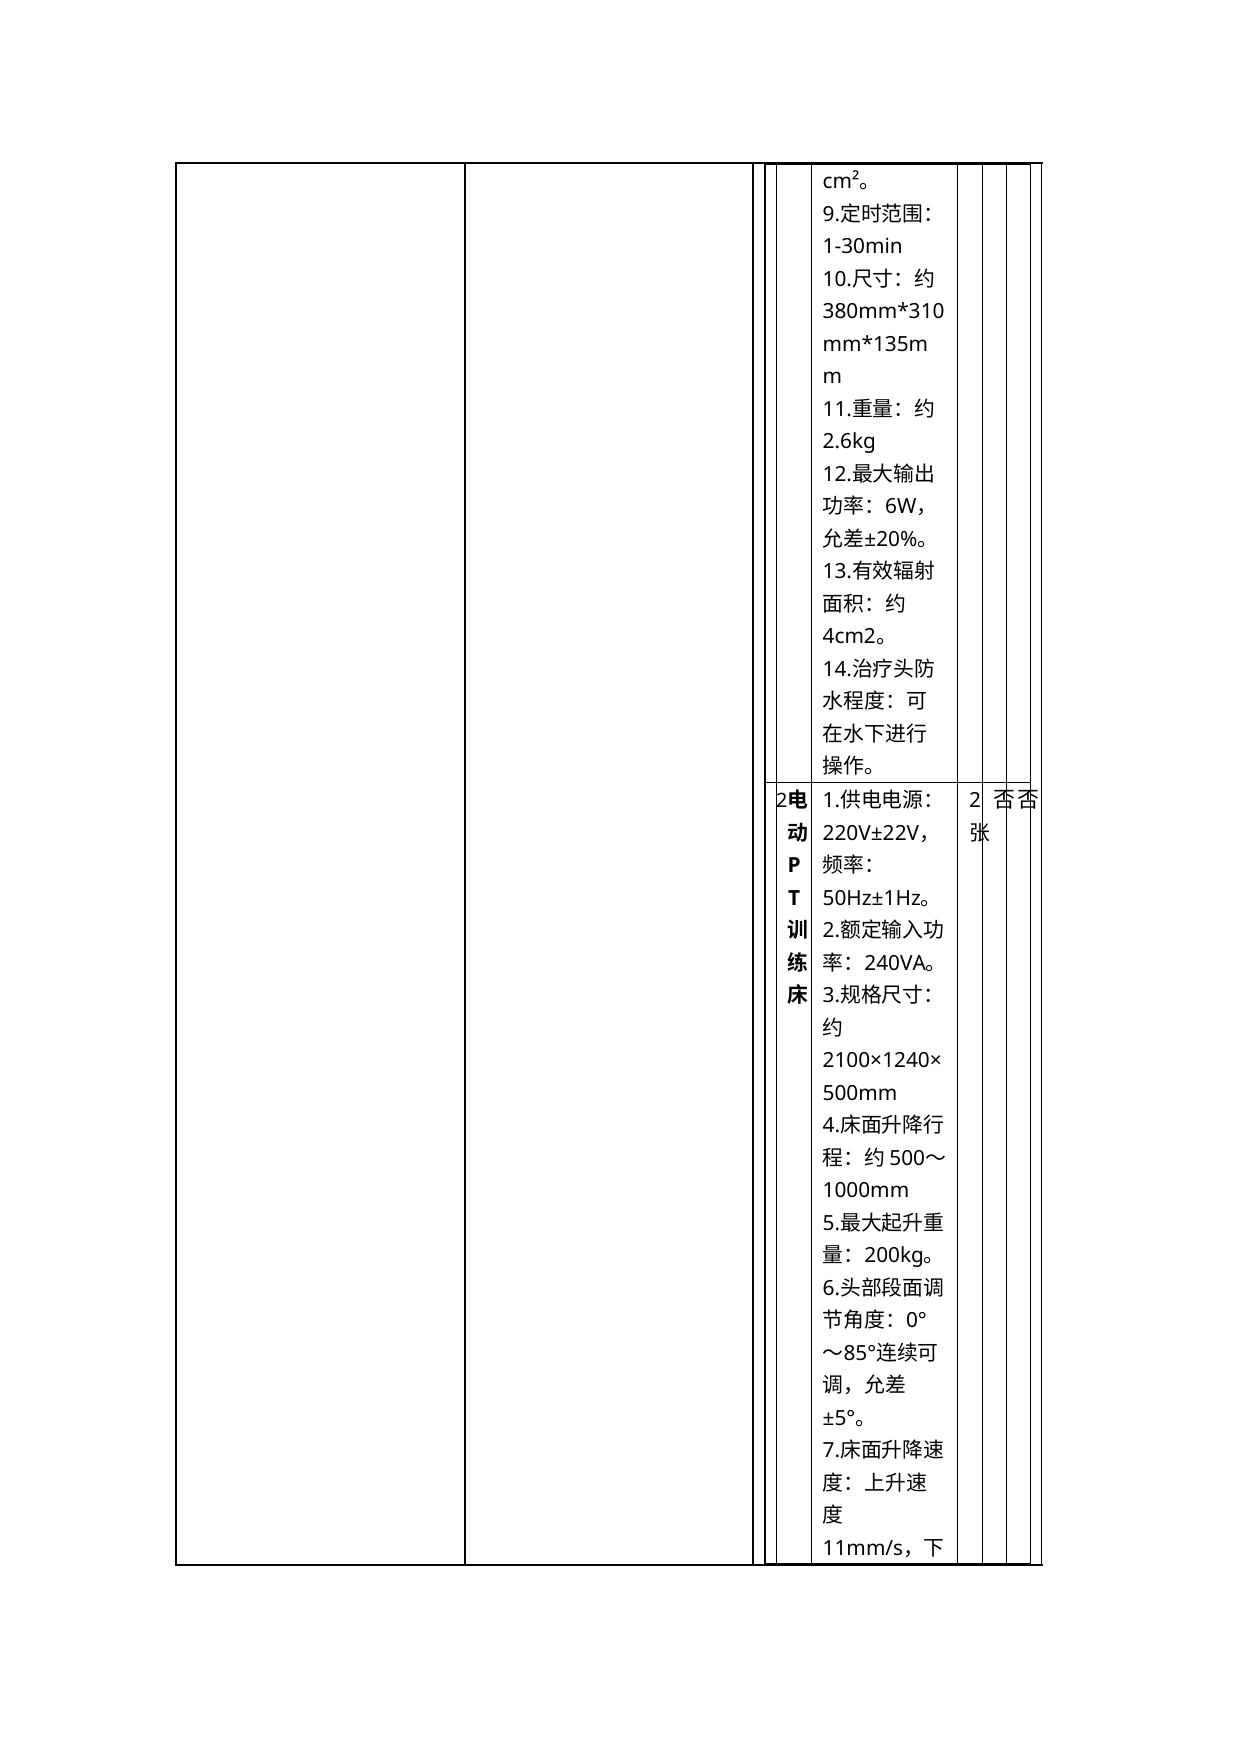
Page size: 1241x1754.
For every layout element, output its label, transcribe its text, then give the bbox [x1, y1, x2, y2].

table_cell [766, 783, 776, 1563]
table_cell [812, 783, 957, 1563]
table_cell [754, 164, 764, 1564]
table_cell [1007, 165, 1030, 782]
table_cell [983, 165, 1006, 782]
table_cell [777, 783, 811, 1563]
table_cell [1031, 164, 1041, 1564]
table_cell [766, 165, 776, 782]
table_cell [777, 165, 811, 782]
table_cell [1007, 783, 1030, 1563]
table_cell [466, 164, 752, 1564]
table_cell [812, 165, 957, 782]
table_cell [983, 783, 1006, 1563]
table_cell [958, 165, 982, 782]
table_cell [958, 783, 982, 1563]
table_cell 1 [177, 164, 464, 1564]
